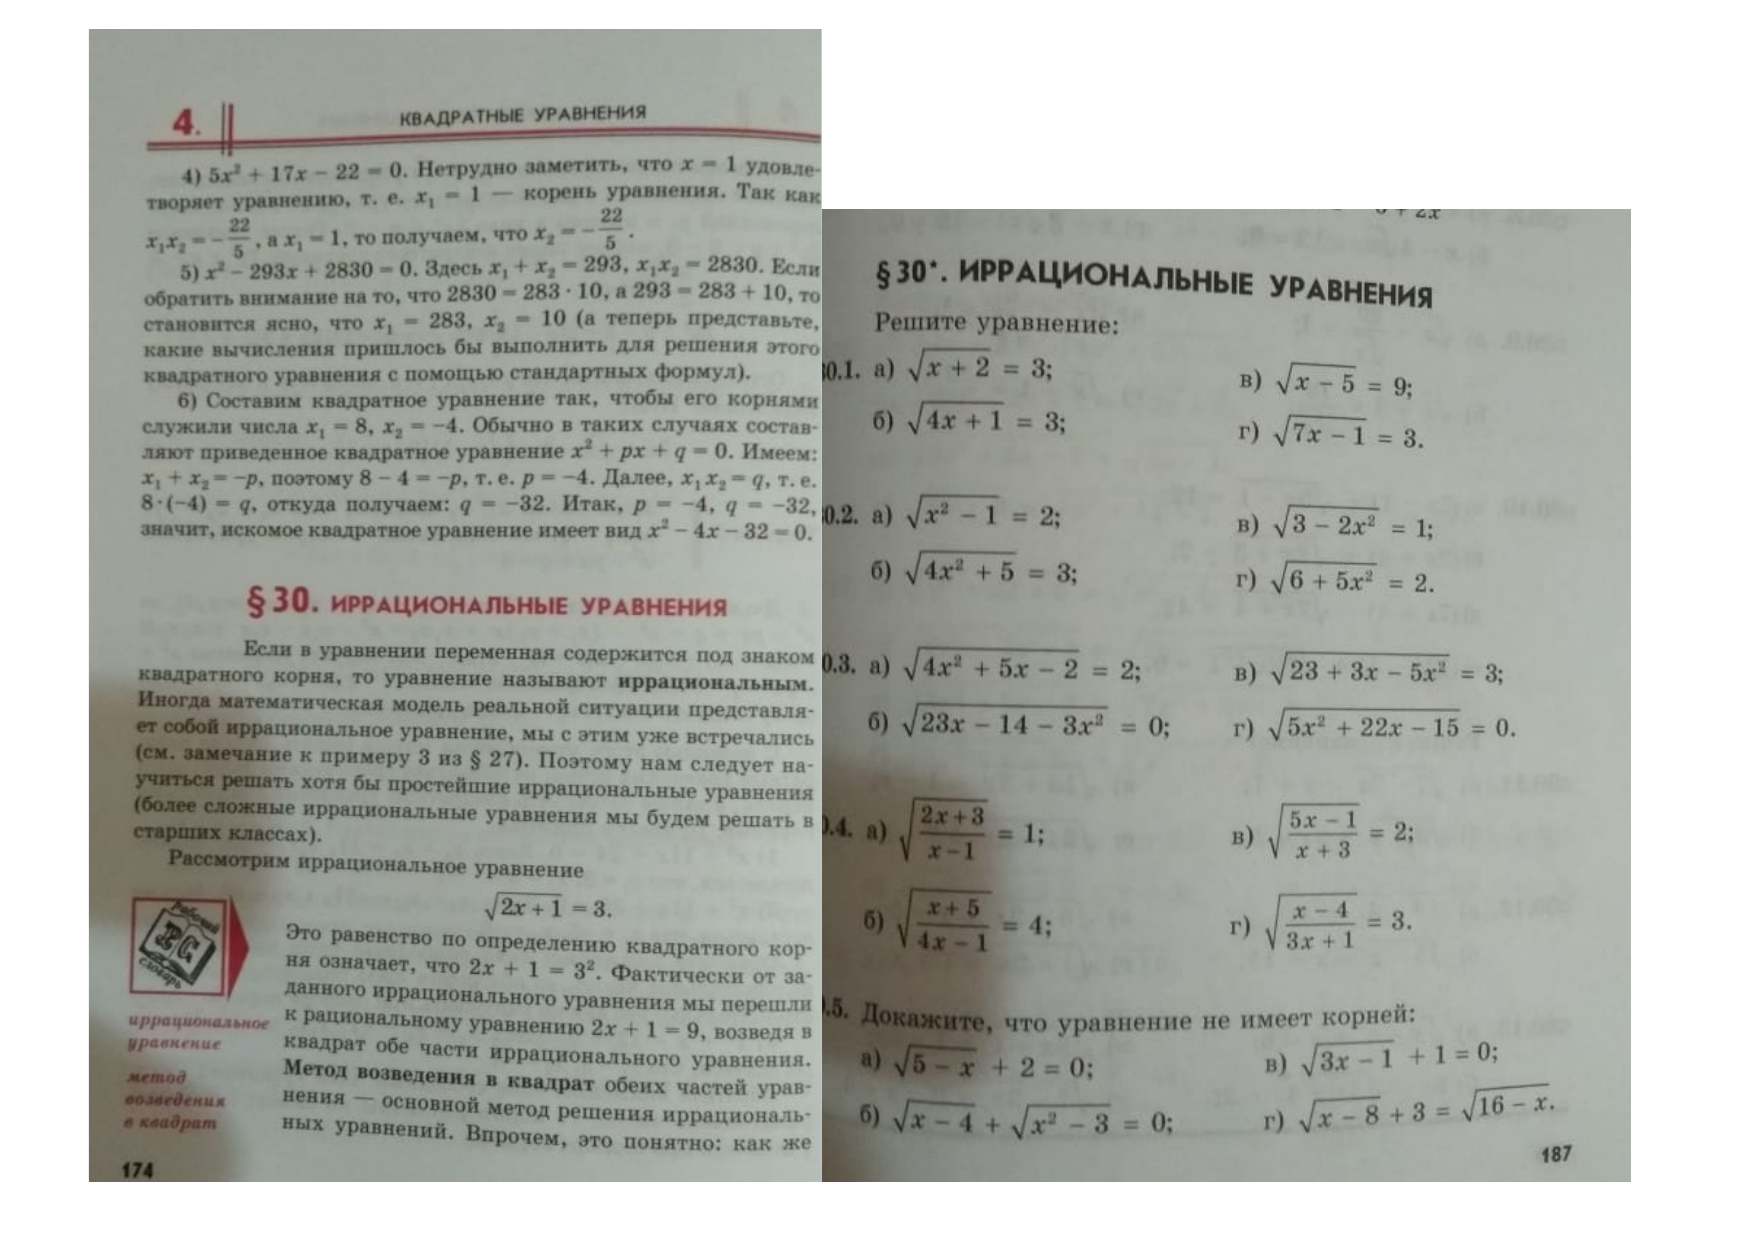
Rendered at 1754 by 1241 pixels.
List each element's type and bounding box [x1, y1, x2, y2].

picture [88, 29, 1631, 1182]
